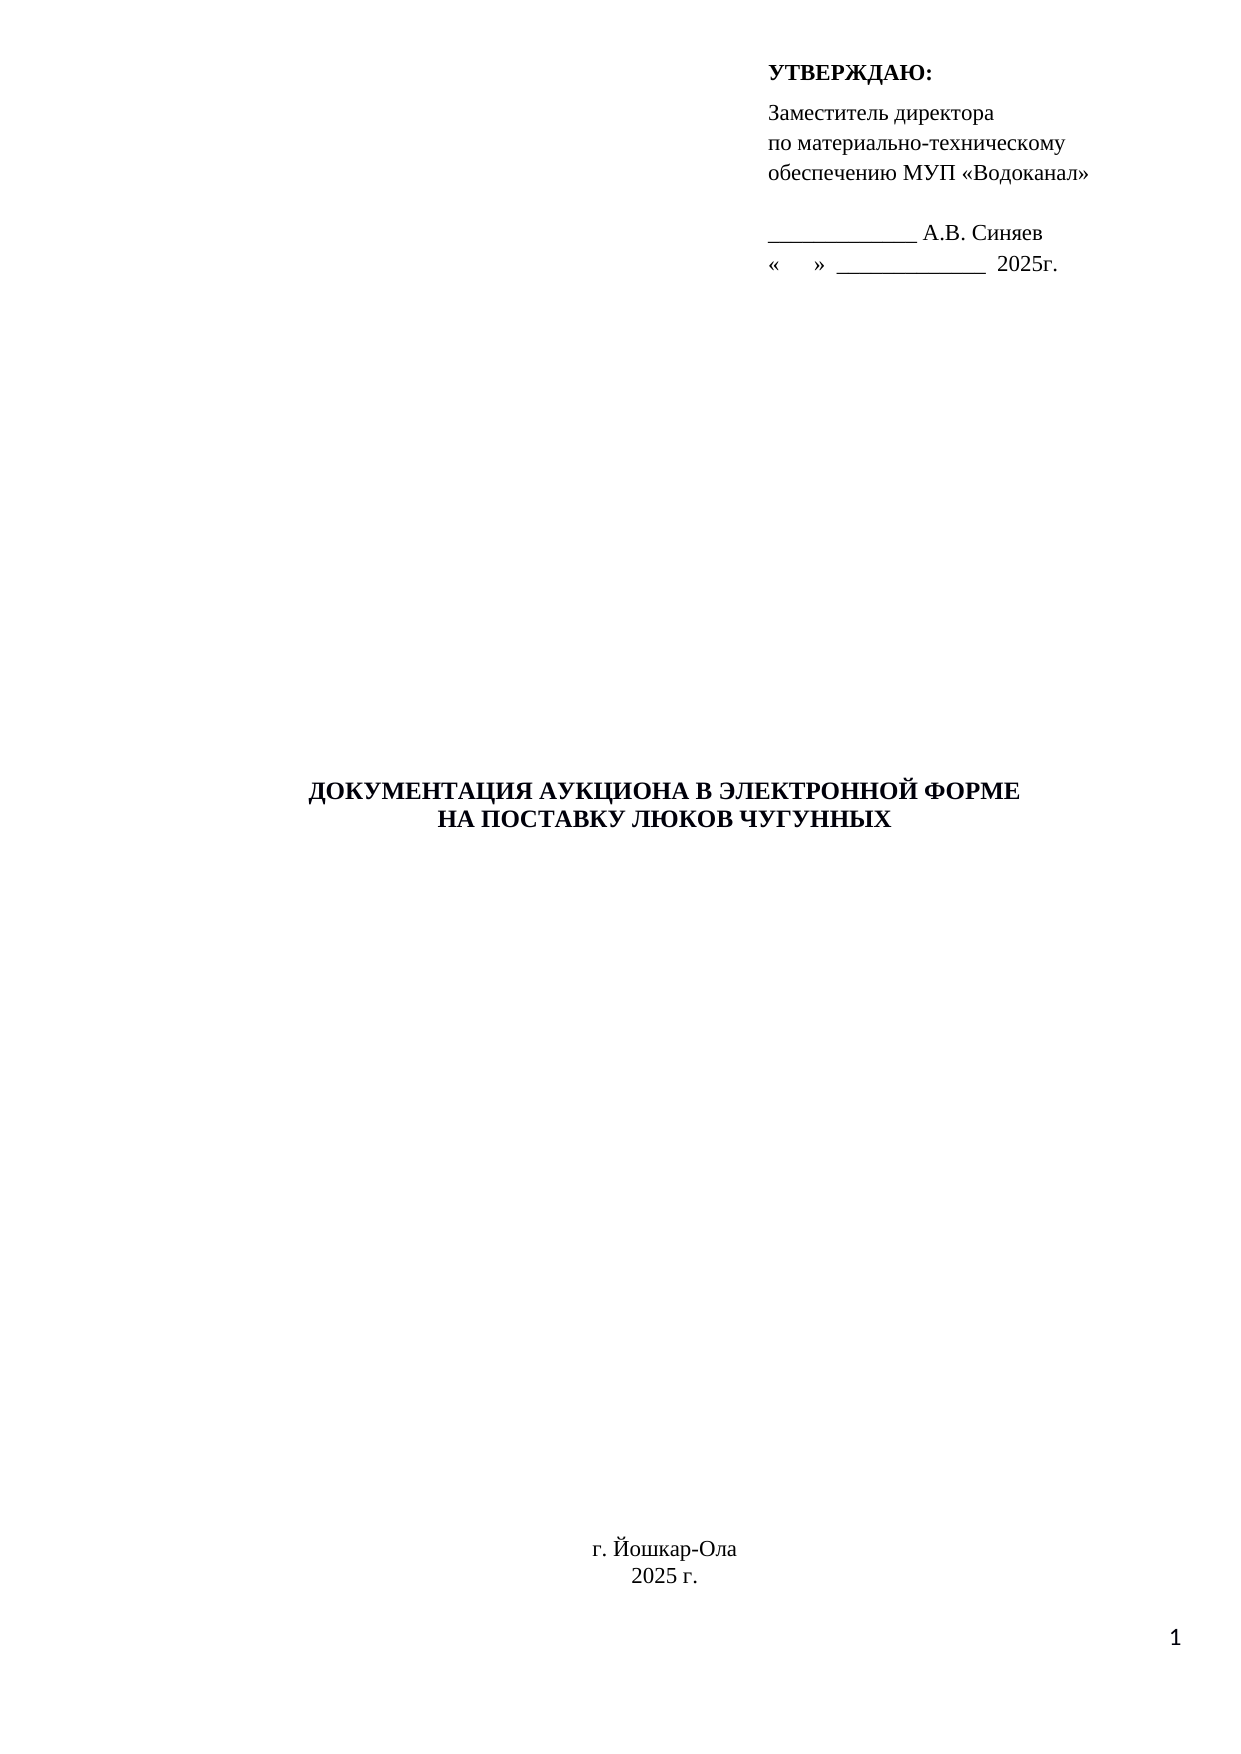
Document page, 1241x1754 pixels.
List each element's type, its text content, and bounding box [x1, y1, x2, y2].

text г. Йошкар-Ола [148, 1535, 1181, 1562]
text Заместитель директора [590, 99, 1181, 125]
text обеспечению МУП «Водоканал» [590, 159, 1181, 185]
text ДОКУМЕНТАЦИЯ АУКЦИОНА В ЭЛЕКТРОННОЙ ФОРМЕ [148, 776, 1181, 804]
text _____________ А.В. Синяев [590, 219, 1181, 246]
text « » _____________ 2025г. [590, 250, 1181, 276]
text по материально-техническому [590, 129, 1181, 155]
text УТВЕРЖДАЮ: [768, 59, 1181, 86]
text 2025 г. [148, 1562, 1181, 1588]
text НА ПОСТАВКУ ЛЮКОВ ЧУГУННЫХ [148, 804, 1181, 833]
